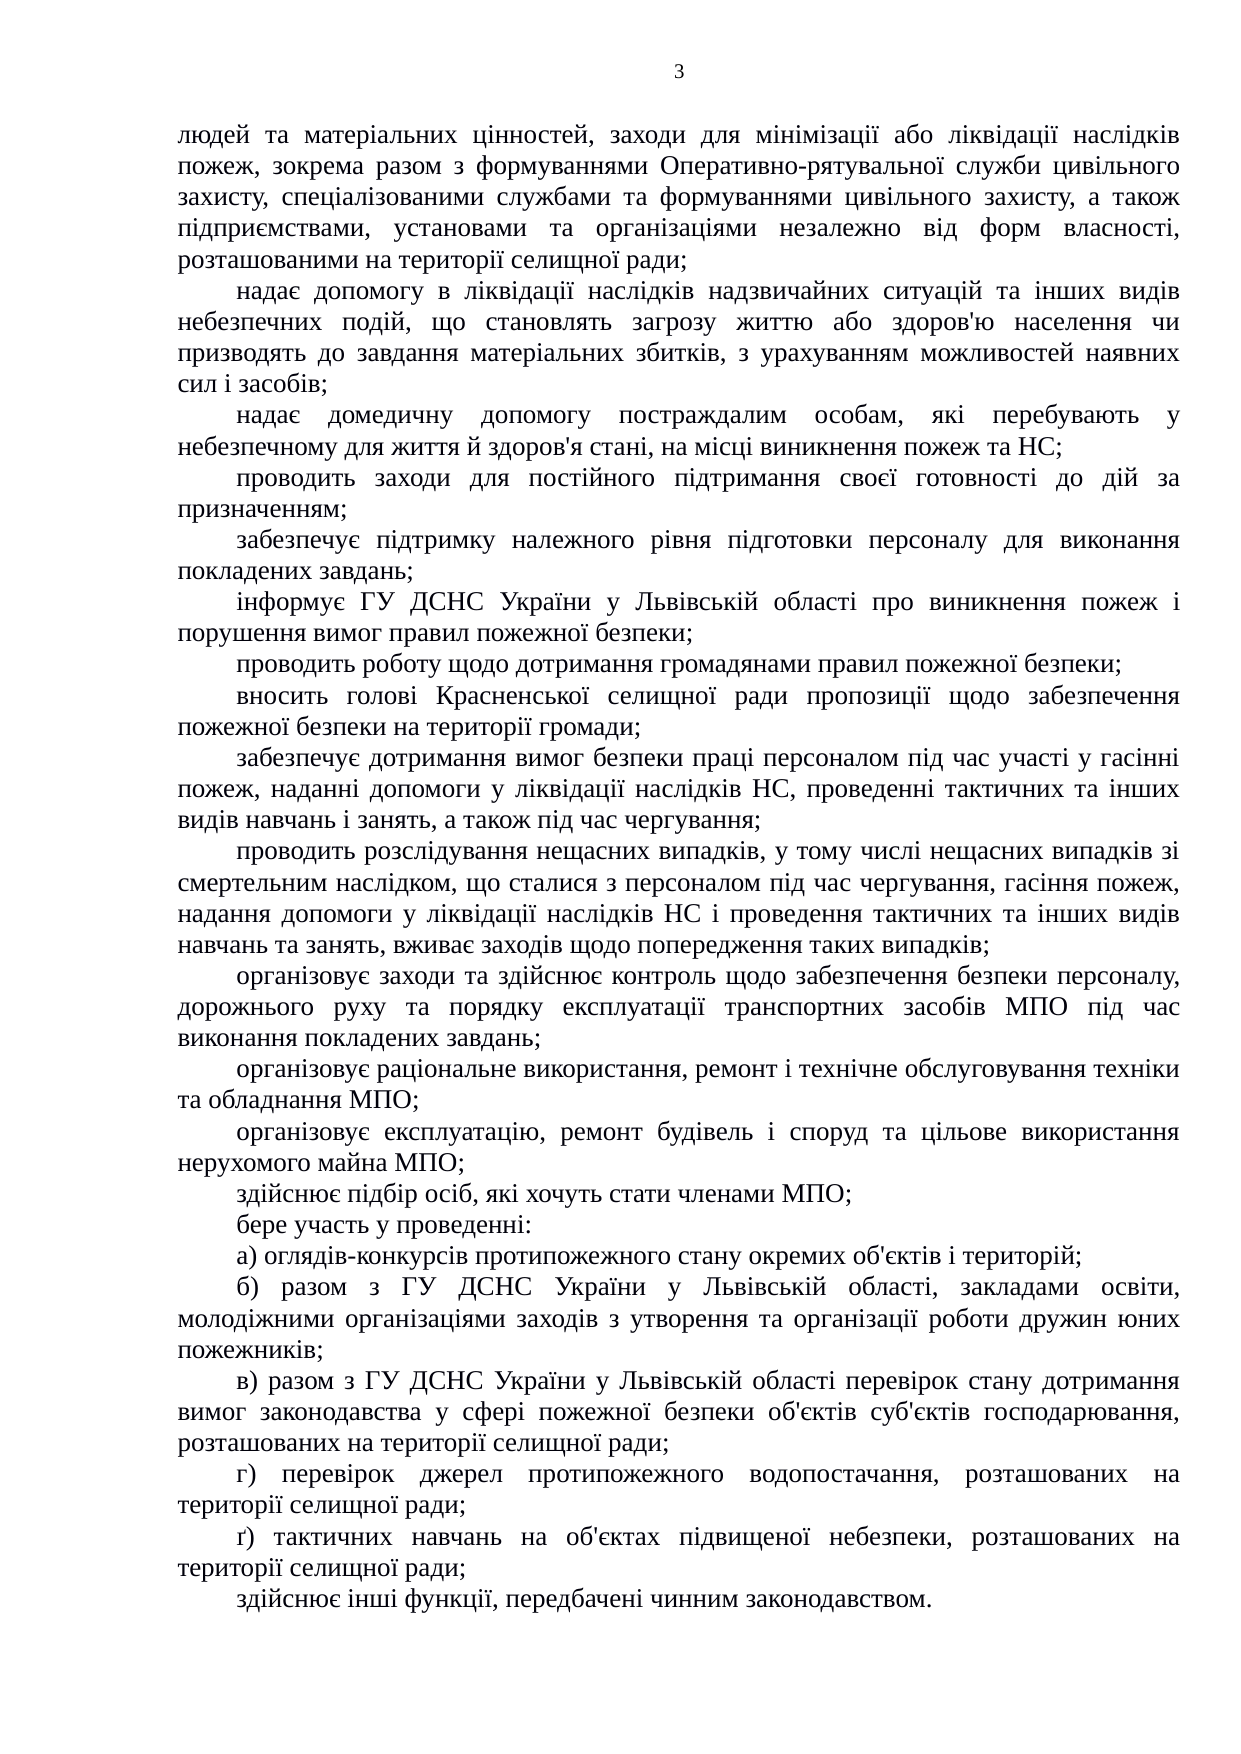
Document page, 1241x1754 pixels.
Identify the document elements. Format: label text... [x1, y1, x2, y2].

text здійснює підбір осіб, які хочуть стати членами МПО; [177, 1177, 1181, 1208]
text проводить заходи для постійного підтримання своєї готовності до дій за призначенням; [177, 461, 1181, 523]
text забезпечує підтримку належного рівня підготовки персоналу для виконання покладених завдань; [177, 523, 1181, 585]
text організовує раціональне використання, ремонт і технічне обслуговування техніки та обладнання МПО; [177, 1052, 1181, 1115]
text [177, 118, 1181, 274]
text надає домедичну допомогу постраждалим особам, які перебувають у небезпечному для життя й здоров'я стані, на місці виникнення пожеж та НС; [177, 398, 1181, 461]
text проводить роботу щодо дотримання громадянами правил пожежної безпеки; [177, 648, 1181, 679]
text б) разом з ГУ ДСНС України у Львівській області, закладами освіти, молодіжними організаціями заходів з утворення та організації роботи дружин юних пожежників; [177, 1271, 1181, 1364]
text вносить голові Красненської селищної ради пропозиції щодо забезпечення пожежної безпеки на території громади; [177, 679, 1181, 741]
text г) перевірок джерел протипожежного водопостачання, розташованих на території селищної ради; [177, 1457, 1181, 1520]
text здійснює інші функції, передбачені чинним законодавством. [177, 1582, 1181, 1613]
text інформує ГУ ДСНС України у Львівській області про виникнення пожеж і порушення вимог правил пожежної безпеки; [177, 585, 1181, 648]
text в) разом з ГУ ДСНС України у Львівській області перевірок стану дотримання вимог законодавства у сфері пожежної безпеки об'єктів суб'єктів господарювання, розташованих на території селищної ради; [177, 1364, 1181, 1457]
text організовує експлуатацію, ремонт будівель і споруд та цільове використання нерухомого майна МПО; [177, 1115, 1181, 1177]
text забезпечує дотримання вимог безпеки праці персоналом під час участі у гасінні пожеж, наданні допомоги у ліквідації наслідків НС, проведенні тактичних та інших видів навчань і занять, а також під час чергування; [177, 741, 1181, 834]
text організовує заходи та здійснює контроль щодо забезпечення безпеки персоналу, дорожнього руху та порядку експлуатації транспортних засобів МПО під час виконання покладених завдань; [177, 959, 1181, 1052]
text ґ) тактичних навчань на об'єктах підвищеної небезпеки, розташованих на території селищної ради; [177, 1520, 1181, 1582]
text надає допомогу в ліквідації наслідків надзвичайних ситуацій та інших видів небезпечних подій, що становлять загрозу життю або здоров'ю населення чи призводять до завдання матеріальних збитків, з урахуванням можливостей наявних сил і засобів; [177, 274, 1181, 398]
text а) оглядів-конкурсів протипожежного стану окремих об'єктів і територій; [177, 1239, 1181, 1271]
text бере участь у проведенні: [177, 1208, 1181, 1239]
text проводить розслідування нещасних випадків, у тому числі нещасних випадків зі смертельним наслідком, що сталися з персоналом під час чергування, гасіння пожеж, надання допомоги у ліквідації наслідків НС і проведення тактичних та інших видів навчань та занять, вживає заходів щодо попередження таких випадків; [177, 834, 1181, 959]
